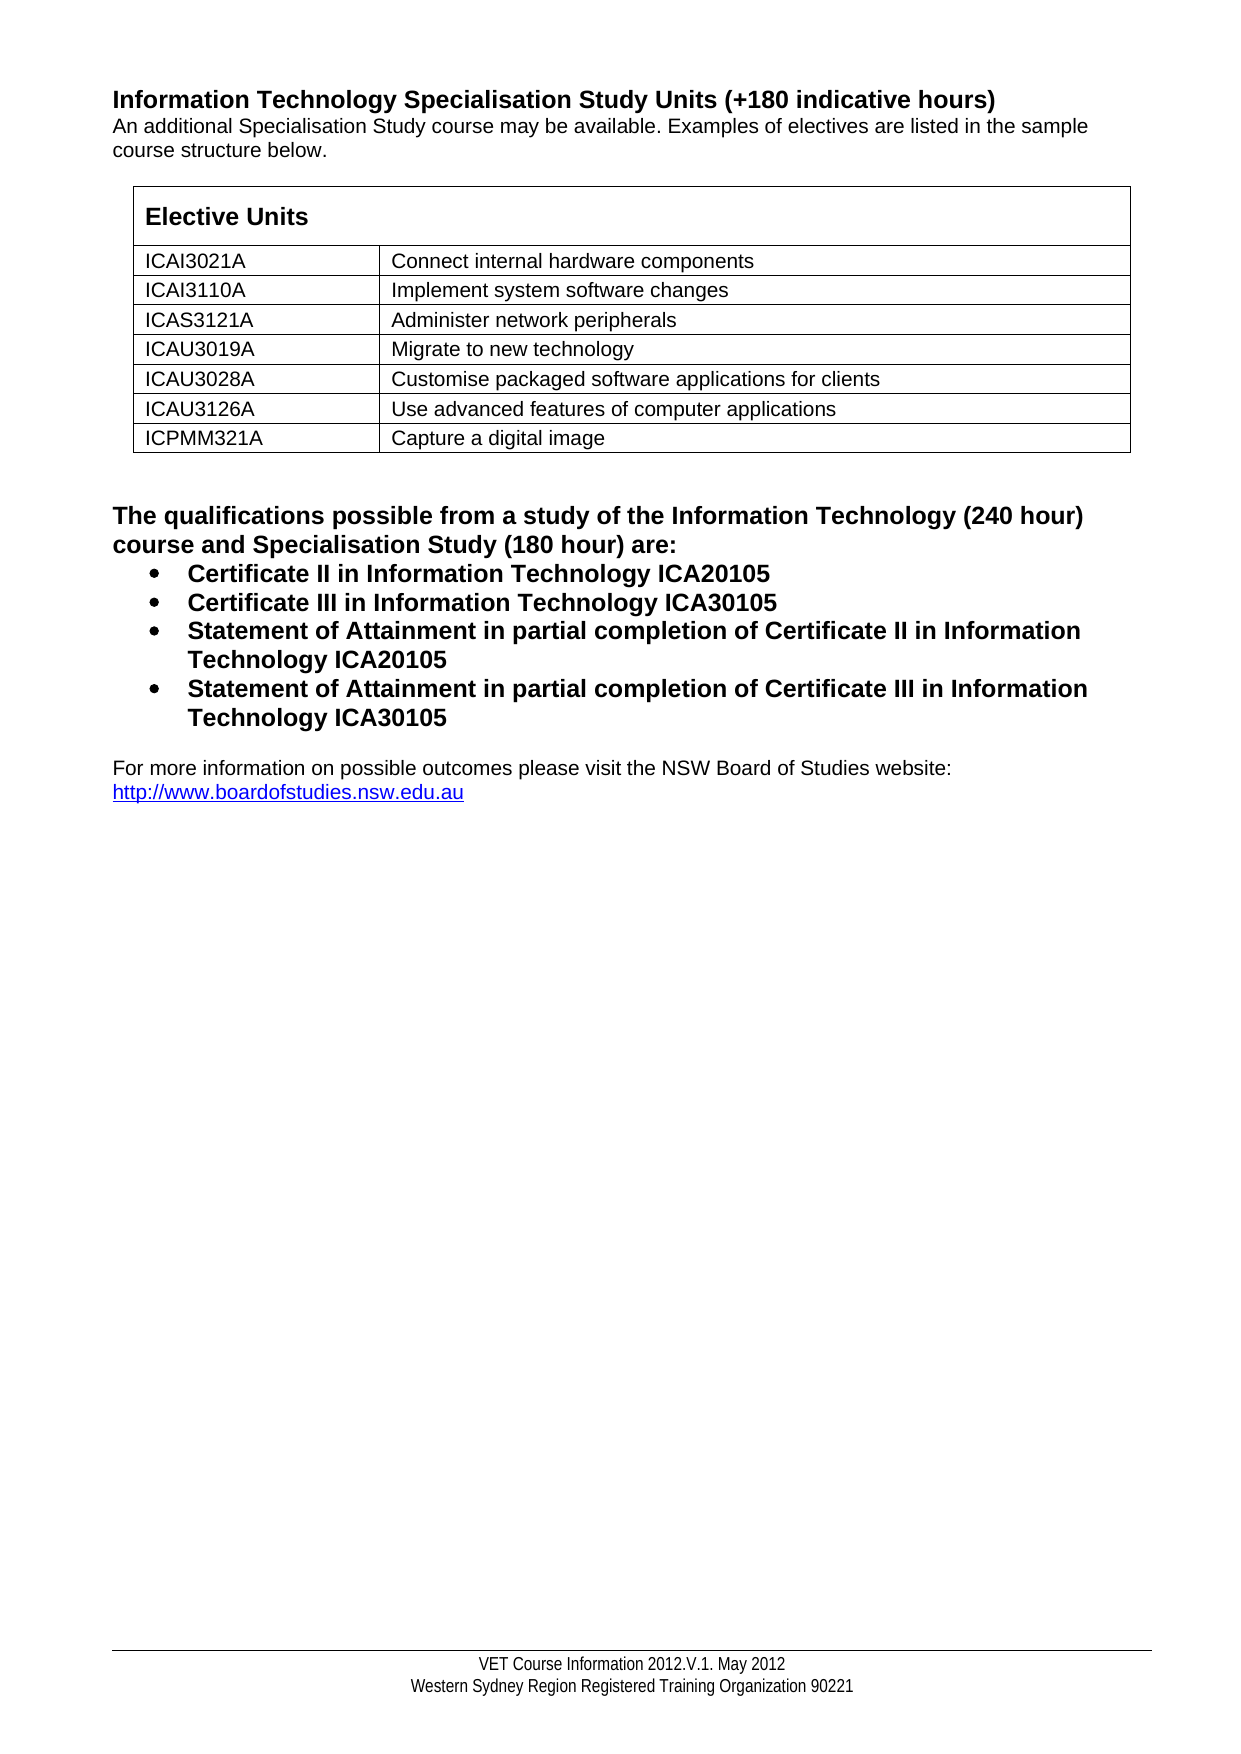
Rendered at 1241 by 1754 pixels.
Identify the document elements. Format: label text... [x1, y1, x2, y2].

table_cell ICPMM321A [134, 424, 379, 452]
text An additional Specialisation Study course may be available. Examples of electives are listed in the sample course structure below. [112, 114, 1152, 162]
text The qualifications possible from a study of the Information Technology (240 hour) course and Specialisation Study (180 hour) are: [112, 501, 1152, 559]
table_header [370, 187, 1130, 245]
table_cell ICAU3019A [134, 335, 379, 363]
list Certificate II in Information Technology ICA20105 [150, 559, 1152, 587]
table_cell ICAU3028A [134, 365, 379, 393]
table_cell ICAS3121A [134, 305, 379, 334]
table_cell Customise packaged software applications for clients [380, 365, 1130, 393]
text Information Technology Specialisation Study Units (+180 indicative hours) [112, 85, 1152, 114]
table_cell Use advanced features of computer applications [380, 394, 1130, 423]
table_cell Capture a digital image [380, 424, 1130, 452]
table_cell Migrate to new technology [380, 335, 1130, 363]
table_cell Administer network peripherals [380, 305, 1130, 334]
table_cell Implement system software changes [380, 276, 1130, 304]
table_cell Connect internal hardware components [380, 246, 1130, 275]
table_cell ICAI3110A [134, 276, 379, 304]
table_cell ICAI3021A [134, 246, 379, 275]
list Statement of Attainment in partial completion of Certificate III in Information Technology ICA30105 [150, 674, 1152, 732]
text For more information on possible outcomes please visit the NSW Board of Studies website: http://www.boardofstudies.nsw.edu.au [112, 756, 1152, 803]
table_cell ICAU3126A [134, 394, 379, 423]
list Certificate III in Information Technology ICA30105 [150, 587, 1152, 616]
table_header Elective Units [134, 187, 370, 245]
list Statement of Attainment in partial completion of Certificate II in Information Technology ICA20105 [150, 616, 1152, 674]
